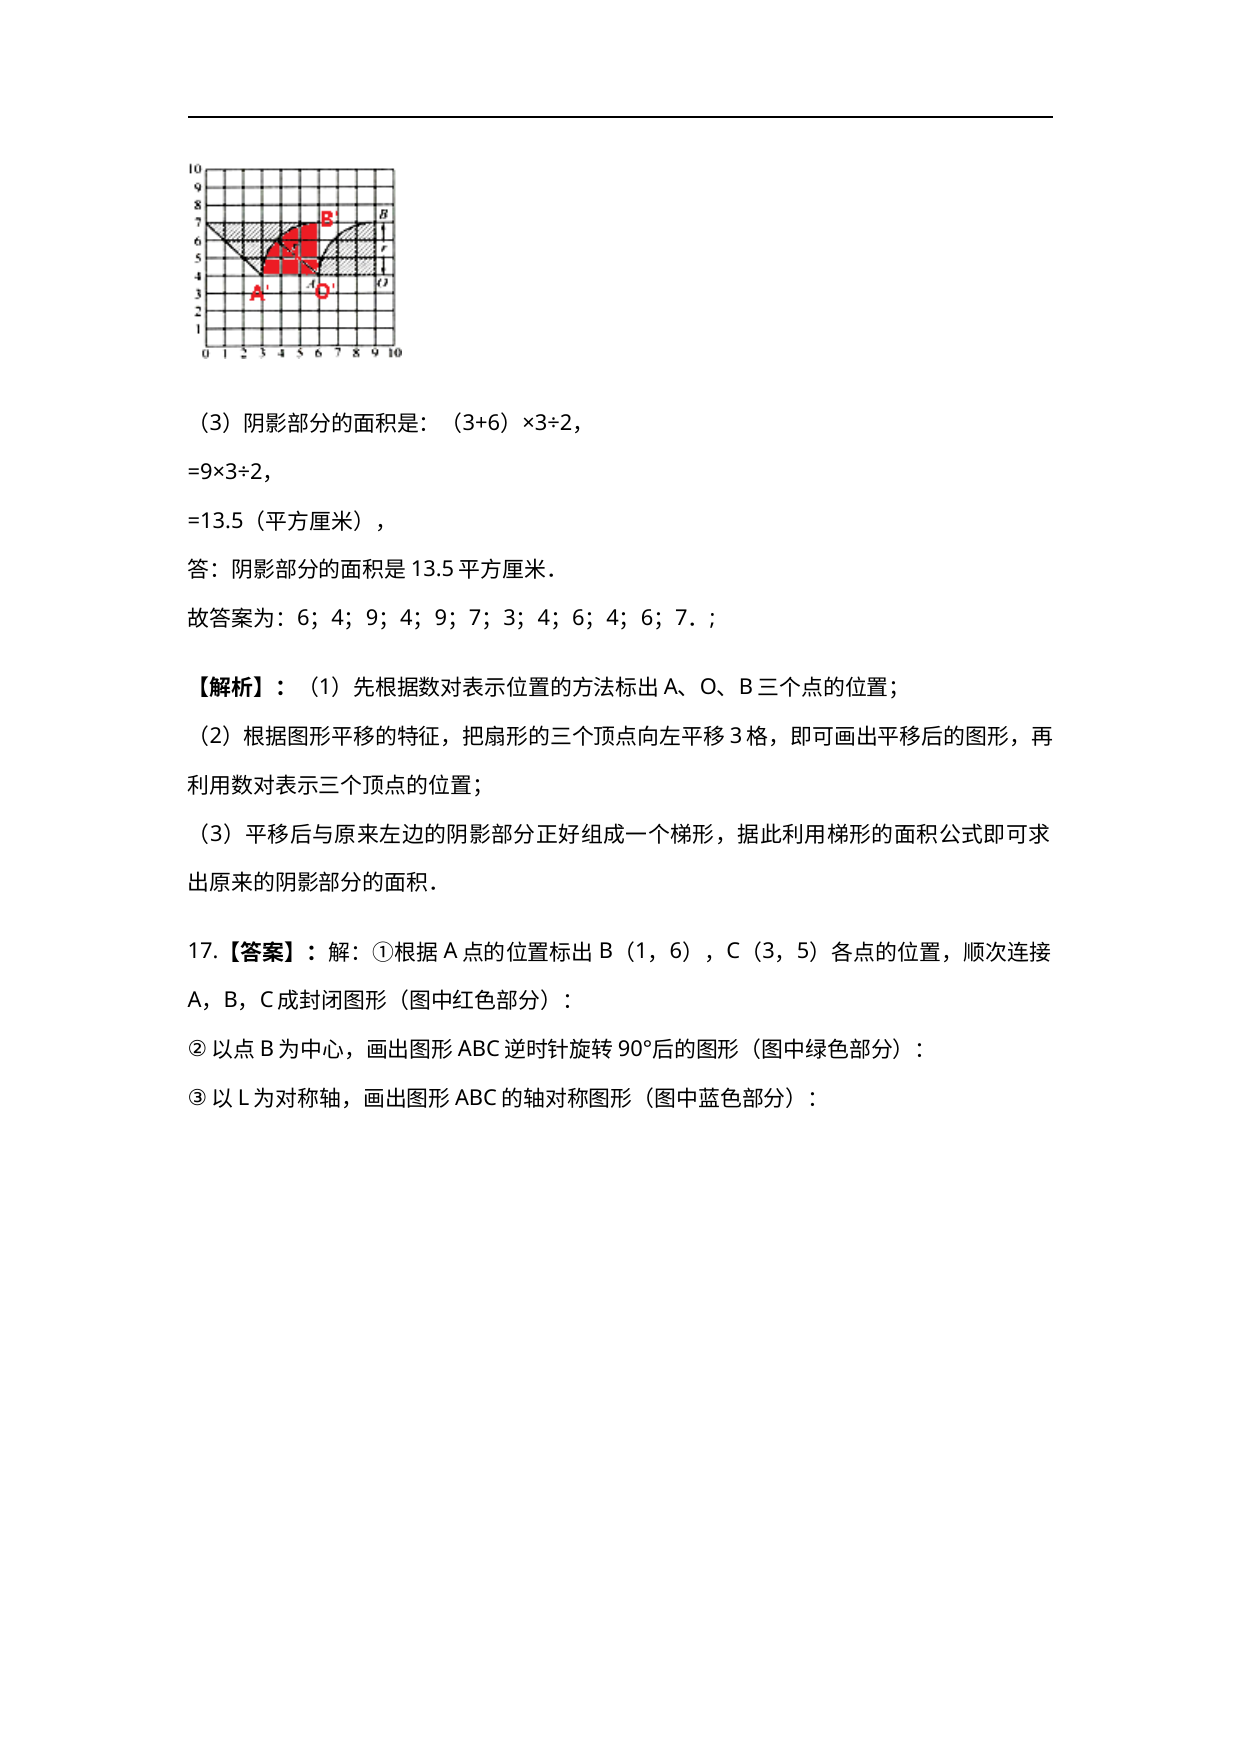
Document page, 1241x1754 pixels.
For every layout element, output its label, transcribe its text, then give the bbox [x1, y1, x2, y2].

text 17.【答案】：解：①根据A点的位置标出B（1，6），C（3，5）各点的位置，顺次连接A，B，C成封闭图形（图中红色部分）： ②以点B为中心，画出图形ABC逆时针旋转90°后的图形（图中绿色部分）： ③以L为对称轴，画出图形ABC的轴对称图形（图中蓝色部分）： ; [187, 934, 1053, 1113]
picture [187, 161, 402, 359]
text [187, 162, 1053, 633]
text 【解析】：（1）先根据数对表示位置的方法标出A、O、B三个点的位置； （2）根据图形平移的特征，把扇形的三个顶点向左平移3格，即可画出平移后的图形，再利用数对表示三个顶点的位置； （3）平移后与原来左边的阴影部分正好组成一个梯形，据此利用梯形的面积公式即可求出原来的阴影部分的面积． [187, 670, 1053, 897]
